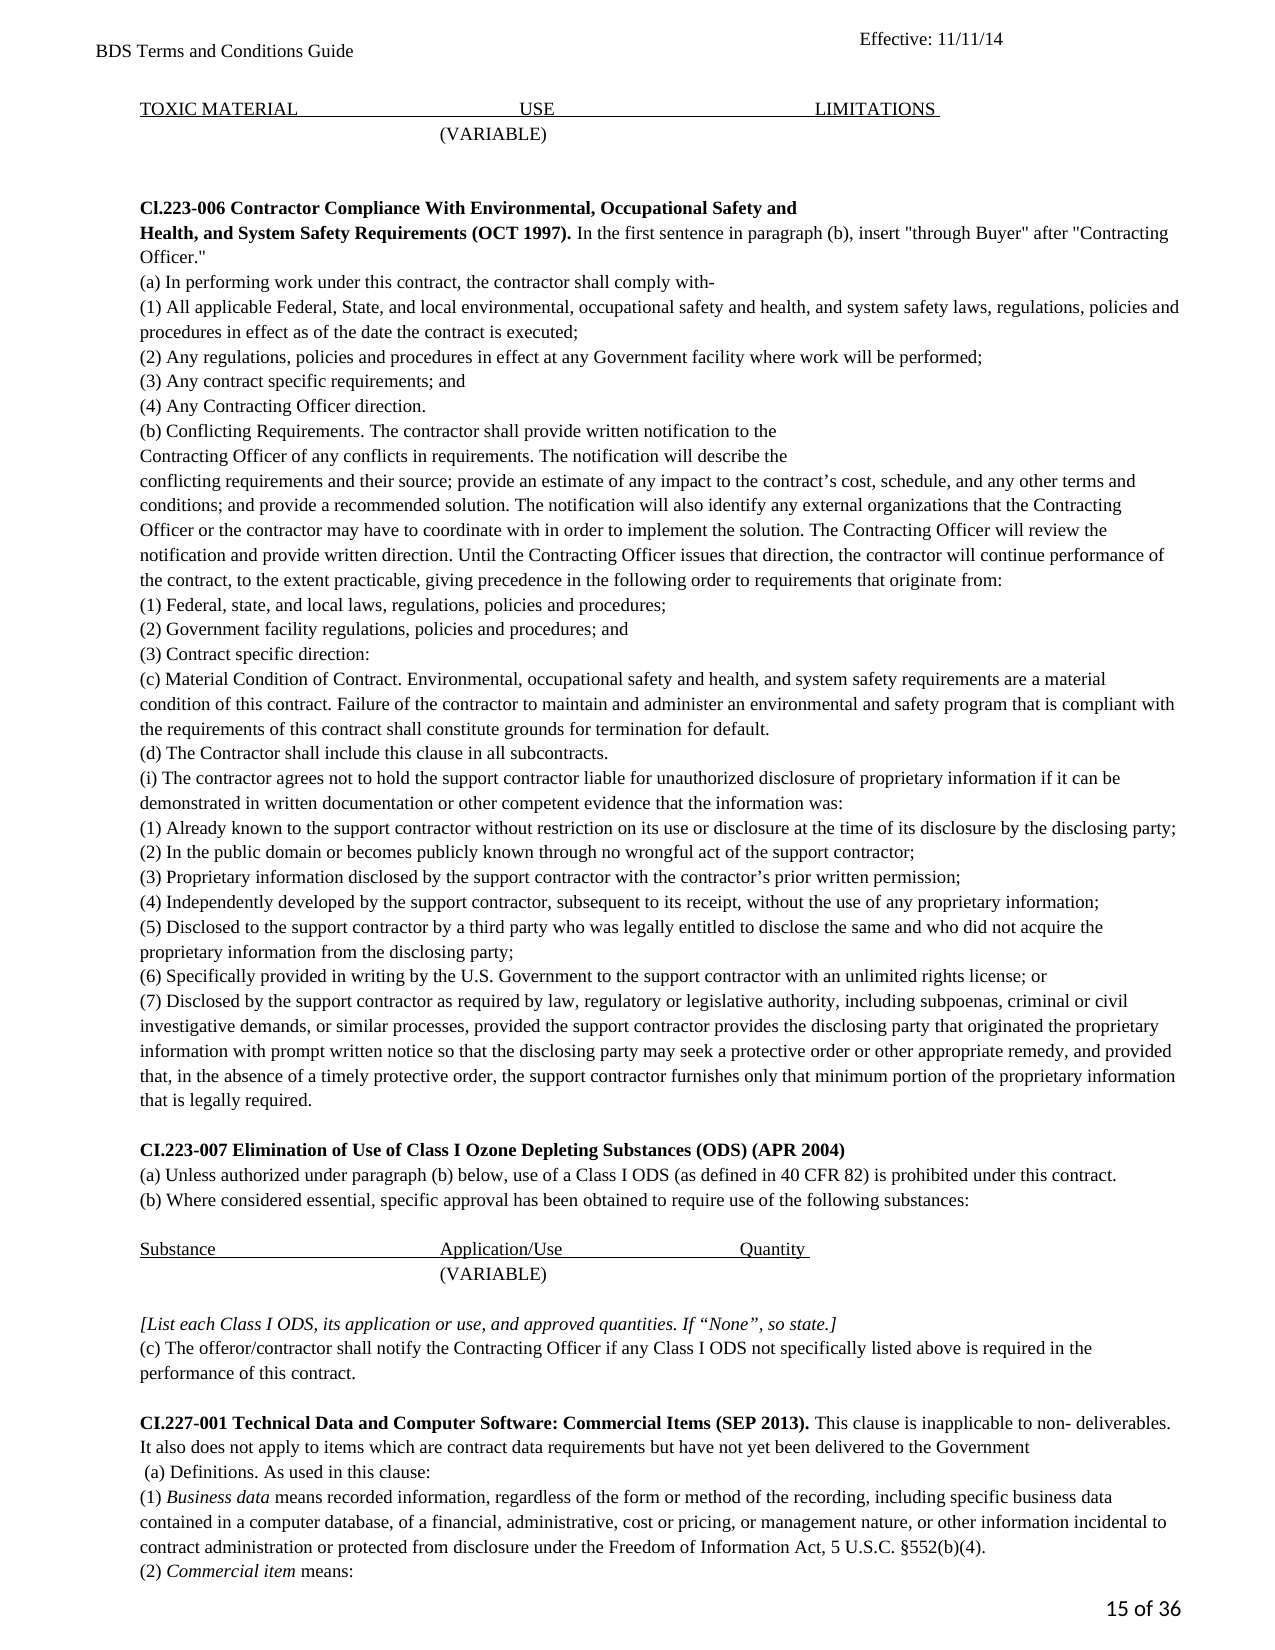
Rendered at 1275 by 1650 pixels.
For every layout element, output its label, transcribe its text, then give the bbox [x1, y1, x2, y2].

text (a) Definitions. As used in this clause: [64, 1461, 1181, 1483]
text (a) Unless authorized under paragraph (b) below, use of a Class I ODS (as defined in 40 CFR 82) is prohibited under this contract. [64, 1164, 1181, 1185]
text (i) The contractor agrees not to hold the support contractor liable for unauthorized disclosure of proprietary information if it can be demonstrated in written documentation or other competent evidence that the information was: [139, 767, 1181, 813]
text (3) Proprietary information disclosed by the support contractor with the contractor’s prior written permission; [64, 866, 1181, 888]
text (7) Disclosed by the support contractor as required by law, regulatory or legislative authority, including subpoenas, criminal or civil investigative demands, or similar processes, provided the support contractor provides the disclosing party that originated the proprietary information with prompt written notice so that the disclosing party may seek a protective order or other appropriate remedy, and provided that, in the absence of a timely protective order, the support contractor furnishes only that minimum portion of the proprietary information that is legally required. [139, 990, 1181, 1111]
text (2) Any regulations, policies and procedures in effect at any Government facility where work will be performed; [64, 346, 1181, 367]
text (a) In performing work under this contract, the contractor shall comply with- [64, 271, 1181, 293]
text Cl.223-006 Contractor Compliance With Environmental, Occupational Safety and [64, 197, 1181, 218]
text (5) Disclosed to the support contractor by a third party who was legally entitled to disclose the same and who did not acquire the proprietary information from the disclosing party; [139, 916, 1181, 962]
text (1) Federal, state, and local laws, regulations, policies and procedures; [64, 593, 1181, 615]
text (2) Government facility regulations, policies and procedures; and [64, 618, 1181, 640]
text (2) Commercial item means: [64, 1560, 1181, 1582]
text (4) Independently developed by the support contractor, subsequent to its receipt, without the use of any proprietary information; [64, 891, 1181, 913]
text TOXIC MATERIAL USE LIMITATIONS [64, 98, 1181, 119]
text Contracting Officer of any conflicts in requirements. The notification will describe the [64, 445, 1181, 466]
text (c) Material Condition of Contract. Environmental, occupational safety and health, and system safety requirements are a material condition of this contract. Failure of the contractor to maintain and administer an environmental and safety program that is compliant with the requirements of this contract shall constitute grounds for termination for default. [139, 668, 1181, 739]
text CI.227-001 Technical Data and Computer Software: Commercial Items (SEP 2013). This clause is inapplicable to non- deliverables. It also does not apply to items which are contract data requirements but have not yet been delivered to the Government [139, 1412, 1181, 1458]
text (2) In the public domain or becomes publicly known through no wrongful act of the support contractor; [64, 841, 1181, 863]
text (4) Any Contracting Officer direction. [64, 395, 1181, 417]
text (6) Specifically provided in writing by the U.S. Government to the support contractor with an unlimited rights license; or [64, 965, 1181, 987]
text conflicting requirements and their source; provide an estimate of any impact to the contract’s cost, schedule, and any other terms and conditions; and provide a recommended solution. The notification will also identify any external organizations that the Contracting Officer or the contractor may have to coordinate with in order to implement the solution. The Contracting Officer will review the notification and provide written direction. Until the Contracting Officer issues that direction, the contractor will continue performance of the contract, to the extent practicable, giving precedence in the following order to requirements that originate from: [139, 469, 1181, 590]
text Substance Application/Use Quantity [64, 1238, 1181, 1260]
text (d) The Contractor shall include this clause in all subcontracts. [64, 742, 1181, 764]
text (b) Where considered essential, specific approval has been obtained to require use of the following substances: [64, 1188, 1181, 1210]
text (1) All applicable Federal, State, and local environmental, occupational safety and health, and system safety laws, regulations, policies and procedures in effect as of the date the contract is executed; [139, 296, 1181, 342]
text (3) Any contract specific requirements; and [64, 370, 1181, 392]
text (1) Already known to the support contractor without restriction on its use or disclosure at the time of its disclosure by the disclosing party; [139, 817, 1181, 838]
text [List each Class I ODS, its application or use, and approved quantities. If “None”, so state.] [64, 1312, 1181, 1334]
text (3) Contract specific direction: [64, 643, 1181, 665]
text (c) The offeror/contractor shall notify the Contracting Officer if any Class I ODS not specifically listed above is required in the performance of this contract. [139, 1337, 1181, 1384]
text (VARIABLE) [364, 122, 1181, 144]
text (1) Business data means recorded information, regardless of the form or method of the recording, including specific business data contained in a computer database, of a financial, administrative, cost or pricing, or management nature, or other information incidental to contract administration or protected from disclosure under the Freedom of Information Act, 5 U.S.C. §552(b)(4). [139, 1486, 1181, 1557]
text Health, and System Safety Requirements (OCT 1997). In the first sentence in paragraph (b), insert "through Buyer" after "Contracting Officer." [139, 222, 1181, 268]
text (b) Conflicting Requirements. The contractor shall provide written notification to the [64, 420, 1181, 442]
text (VARIABLE) [364, 1263, 1181, 1284]
text CI.223-007 Elimination of Use of Class I Ozone Depleting Substances (ODS) (APR 2004) [64, 1139, 1181, 1161]
